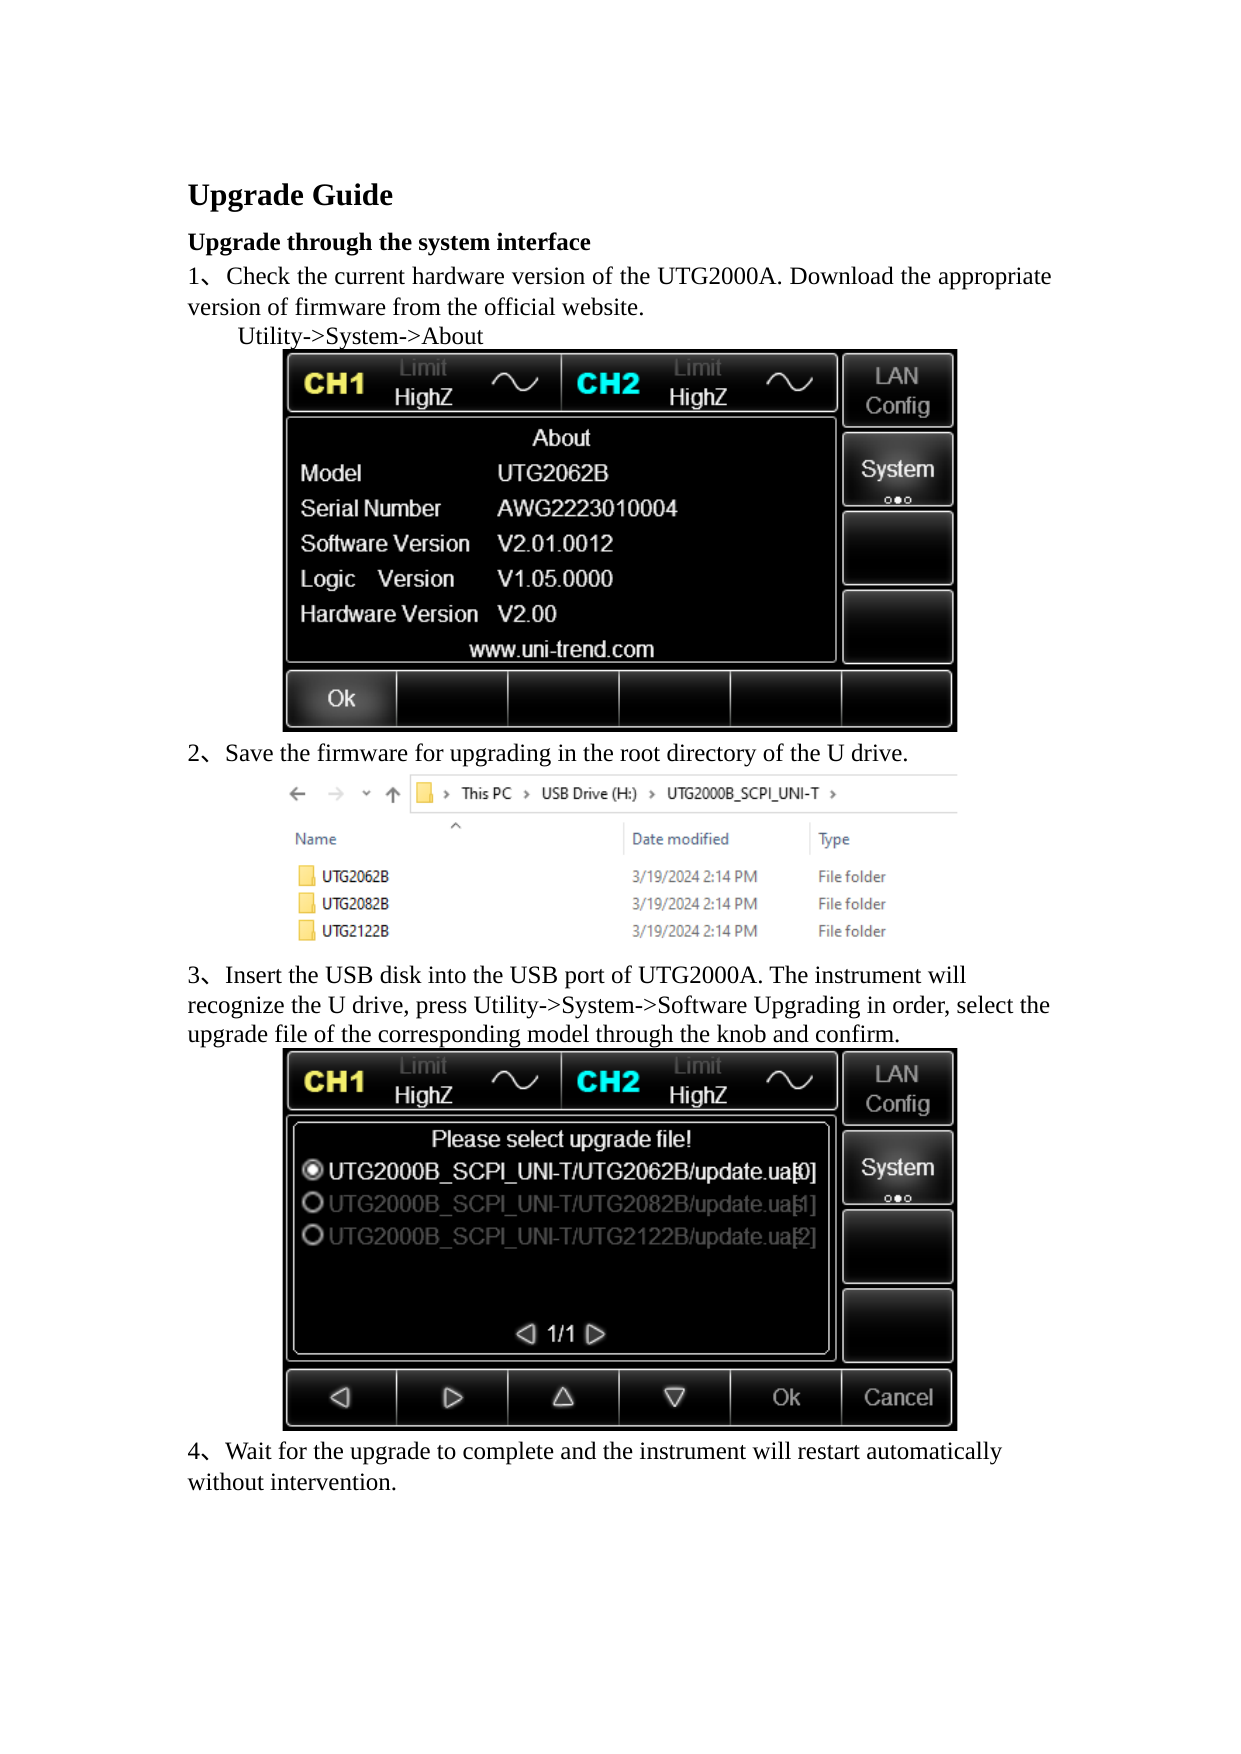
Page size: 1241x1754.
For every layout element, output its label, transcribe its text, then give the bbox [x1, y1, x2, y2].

subtitle Upgrade Guide [187, 162, 1053, 227]
text 2、Save the firmware for upgrading in the root directory of the U drive. [187, 732, 1053, 768]
picture [282, 768, 958, 955]
text Upgrade through the system interface [187, 227, 1053, 256]
picture [282, 1048, 958, 1431]
text 3、Insert the USB disk into the USB port of UTG2000A. The instrument will recognize the U drive, press Utility->System->Software Upgrading in order, select the upgrade file of the corresponding model through the knob and confirm. [187, 954, 1053, 1048]
text 1、Check the current hardware version of the UTG2000A. Download the appropriate version of firmware from the official website. [187, 256, 1053, 321]
picture [282, 349, 958, 732]
text Utility->System->About [187, 321, 1053, 349]
text 4、Wait for the upgrade to complete and the instrument will restart automatically without intervention. [187, 1431, 1053, 1496]
